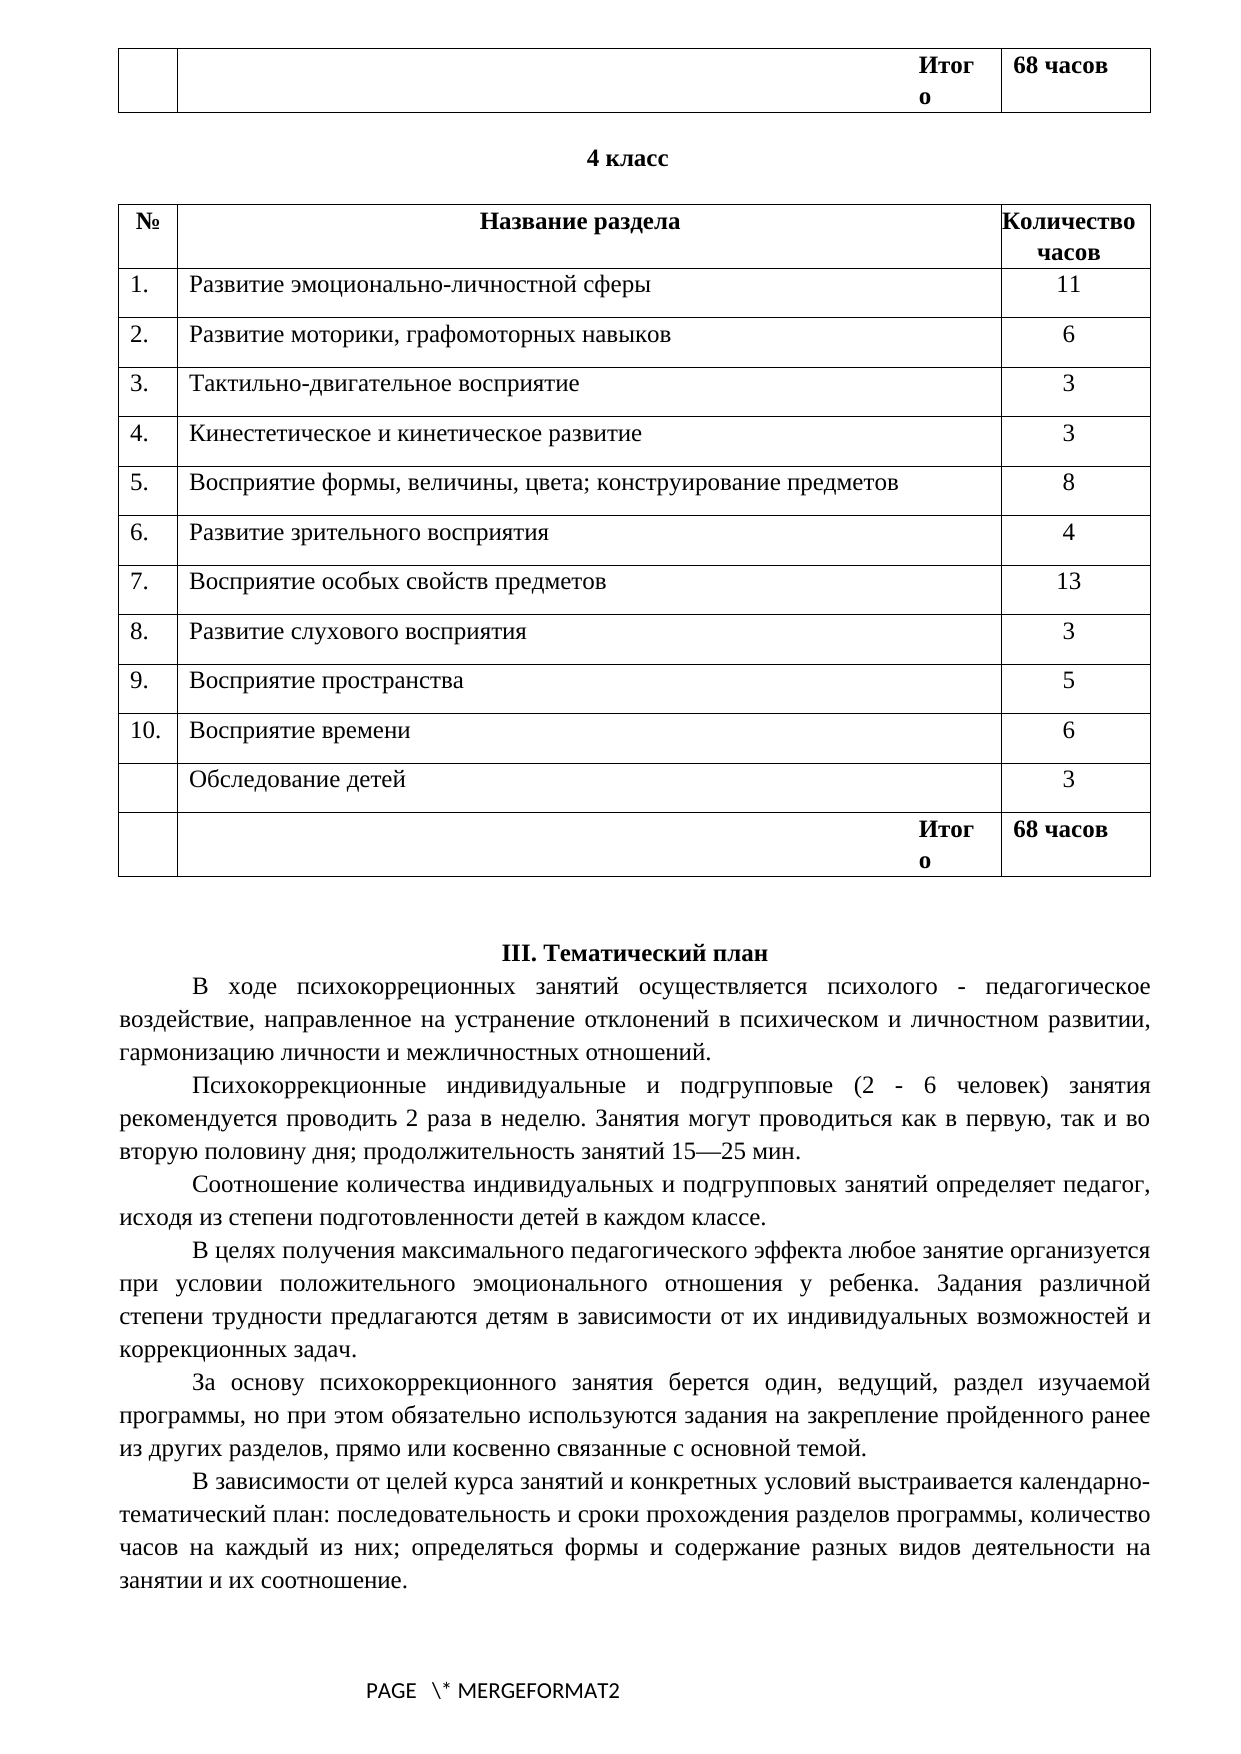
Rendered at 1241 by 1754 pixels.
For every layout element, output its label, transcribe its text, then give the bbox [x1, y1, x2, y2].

table_cell [918, 368, 1001, 416]
table_cell Итого [918, 49, 1001, 112]
table_cell 3 [1002, 368, 1150, 416]
table_cell Обследование детей [178, 764, 918, 812]
table_cell 8 [1002, 467, 1150, 515]
table_cell [918, 516, 1001, 564]
table_cell 9. [119, 665, 177, 713]
table_cell 6 [1002, 318, 1150, 367]
table_cell 5. [119, 467, 177, 515]
table_cell Восприятие особых свойств предметов [178, 566, 918, 614]
table_cell 1. [119, 269, 177, 317]
text Соотношение количества индивидуальных и подгрупповых занятий определяет педагог, исходя из степени подготовленности детей в каждом классе. [119, 1169, 1152, 1231]
table_cell 11 [1002, 269, 1150, 317]
table_cell [918, 318, 1001, 367]
table_cell [178, 813, 918, 876]
table_cell Развитие зрительного восприятия [178, 516, 918, 564]
table_cell [918, 417, 1001, 466]
table_cell [918, 269, 1001, 317]
text В целях получения максимального педагогического эффекта любое занятие организуется при условии положительного эмоционального отношения у ребенка. Задания различной степени трудности предлагаются детям в зависимости от их индивидуальных возможностей и коррекционных задач. [119, 1235, 1152, 1363]
table_cell [918, 615, 1001, 663]
table_cell 6 [1002, 714, 1150, 762]
table_header № [119, 205, 177, 268]
table_cell Развитие слухового восприятия [178, 615, 918, 663]
table_cell 3. [119, 368, 177, 416]
table_header Количество часов [1002, 205, 1150, 268]
table_cell 10. [119, 714, 177, 762]
text В ходе психокорреционных занятий осуществляется психолого - педагогическое воздействие, направленное на устранение отклонений в психическом и личностном развитии, гармонизацию личности и межличностных отношений. [119, 971, 1152, 1066]
table_cell [918, 714, 1001, 762]
table_cell [918, 665, 1001, 713]
table_cell [119, 49, 177, 112]
table_cell 4 [1002, 516, 1150, 564]
table_cell [918, 566, 1001, 614]
table_header Название раздела [178, 205, 918, 268]
table_header [918, 205, 1001, 268]
text В зависимости от целей курса занятий и конкретных условий выстраивается календарно-тематический план: последовательность и сроки прохождения разделов программы, количество часов на каждый из них; определяться формы и содержание разных видов деятельности на занятии и их соотношение. [119, 1466, 1152, 1594]
table_cell Восприятие формы, величины, цвета; конструирование предметов [178, 467, 918, 515]
list класс [118, 143, 1137, 172]
table_cell 7. [119, 566, 177, 614]
text За основу психокоррекционного занятия берется один, ведущий, раздел изучаемой программы, но при этом обязательно используются задания на закрепление пройденного ранее из других разделов, прямо или косвенно связанные с основной темой. [119, 1367, 1152, 1462]
text Психокоррекционные индивидуальные и подгрупповые (2 - 6 человек) занятия рекомендуется проводить 2 раза в неделю. Занятия могут проводиться как в первую, так и во вторую половину дня; продолжительность занятий 15—25 мин. [119, 1070, 1152, 1165]
table_cell 3 [1002, 417, 1150, 466]
table_cell 68 часов [1002, 813, 1150, 876]
table_cell 5 [1002, 665, 1150, 713]
table_cell [119, 813, 177, 876]
table_cell Итого [918, 813, 1001, 876]
table_cell 3 [1002, 615, 1150, 663]
table_cell [918, 467, 1001, 515]
table_cell Восприятие времени [178, 714, 918, 762]
table_cell 8. [119, 615, 177, 663]
table_cell Развитие эмоционально-личностной сферы [178, 269, 918, 317]
table_cell 13 [1002, 566, 1150, 614]
table_cell 4. [119, 417, 177, 466]
table_cell [178, 49, 918, 112]
table_cell Восприятие пространства [178, 665, 918, 713]
table_cell 68 часов [1002, 49, 1150, 112]
table_cell Развитие моторики, графомоторных навыков [178, 318, 918, 367]
table_cell 3 [1002, 764, 1150, 812]
table_cell Тактильно-двигательное восприятие [178, 368, 918, 416]
table_cell [918, 764, 1001, 812]
table_cell Кинестетическое и кинетическое развитие [178, 417, 918, 466]
table_cell [119, 764, 177, 812]
table_cell 2. [119, 318, 177, 367]
subtitle III. Тематический план [118, 938, 1152, 967]
table_cell 6. [119, 516, 177, 564]
